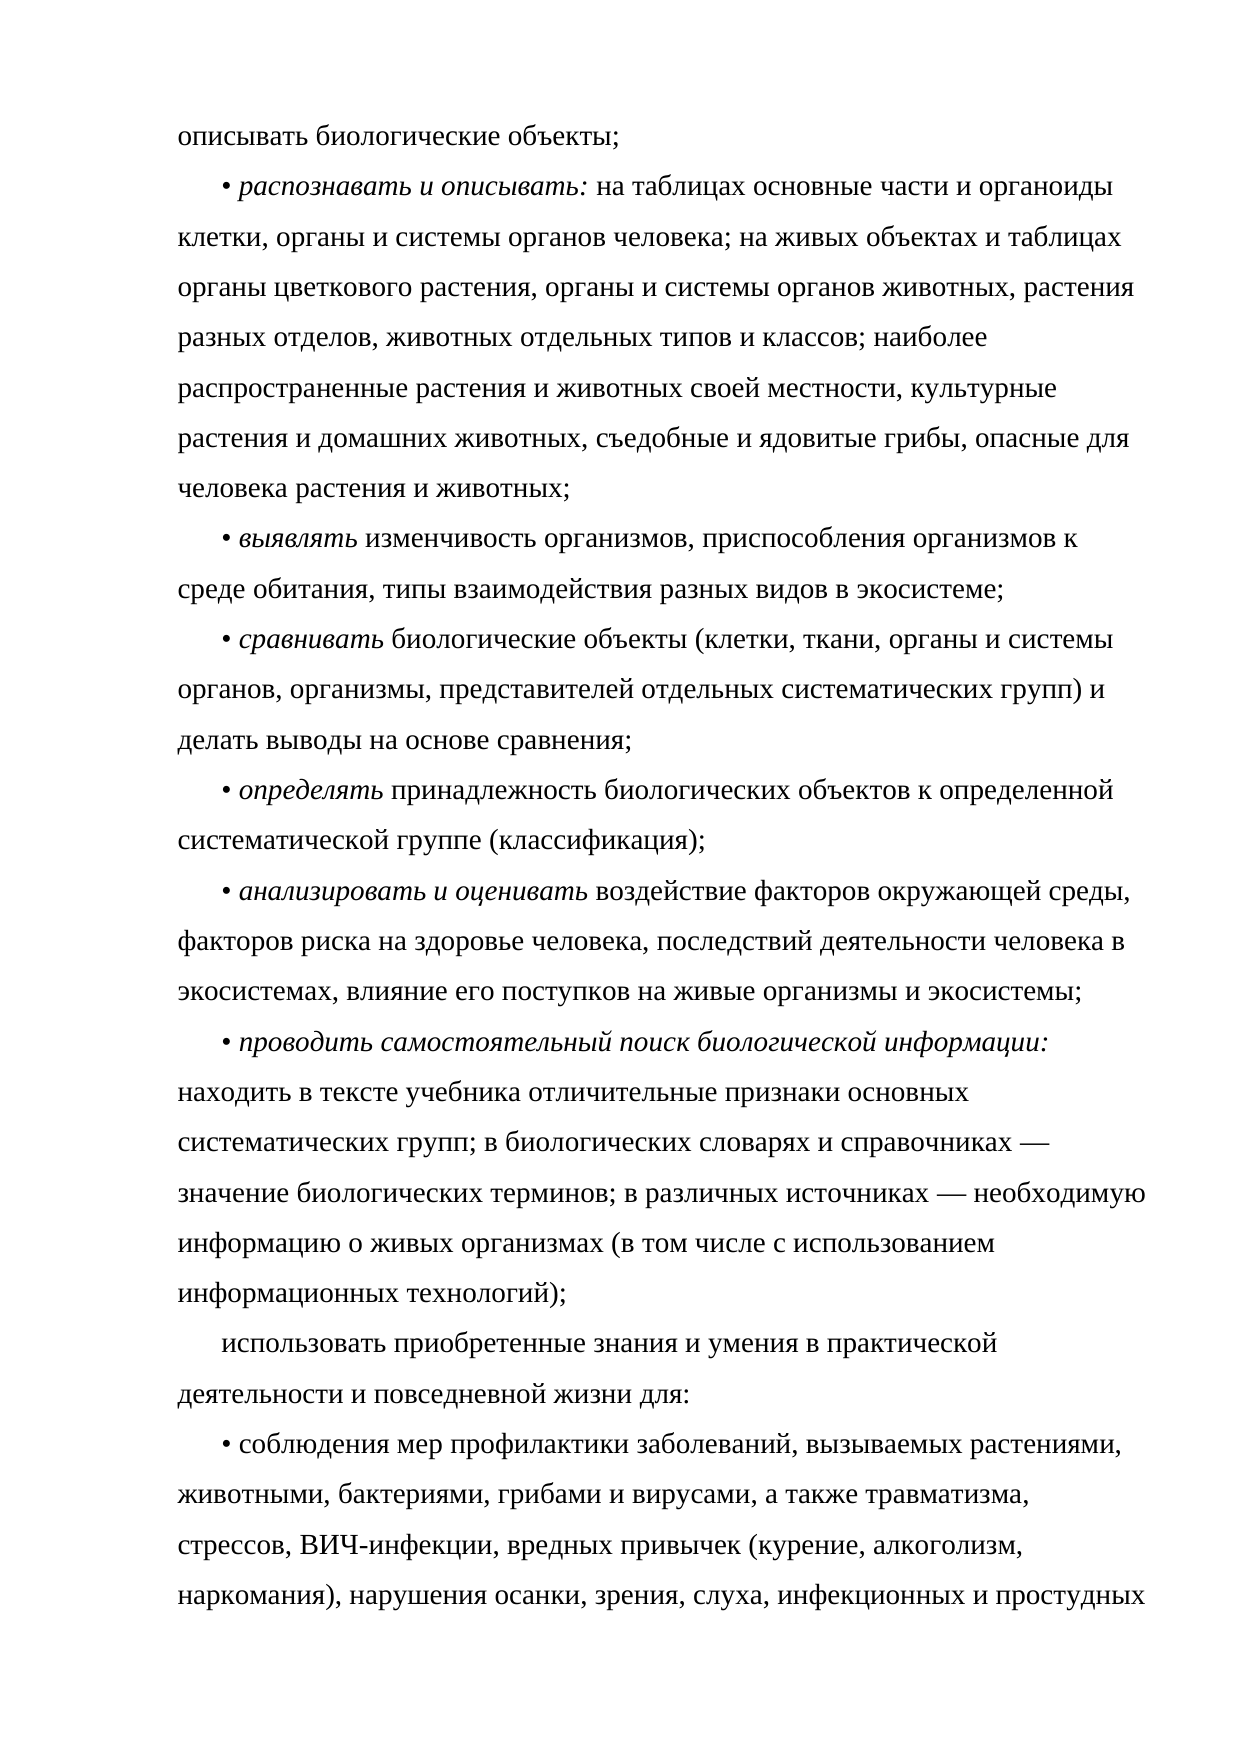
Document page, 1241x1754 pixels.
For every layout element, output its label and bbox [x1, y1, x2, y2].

text [177, 118, 1152, 1611]
